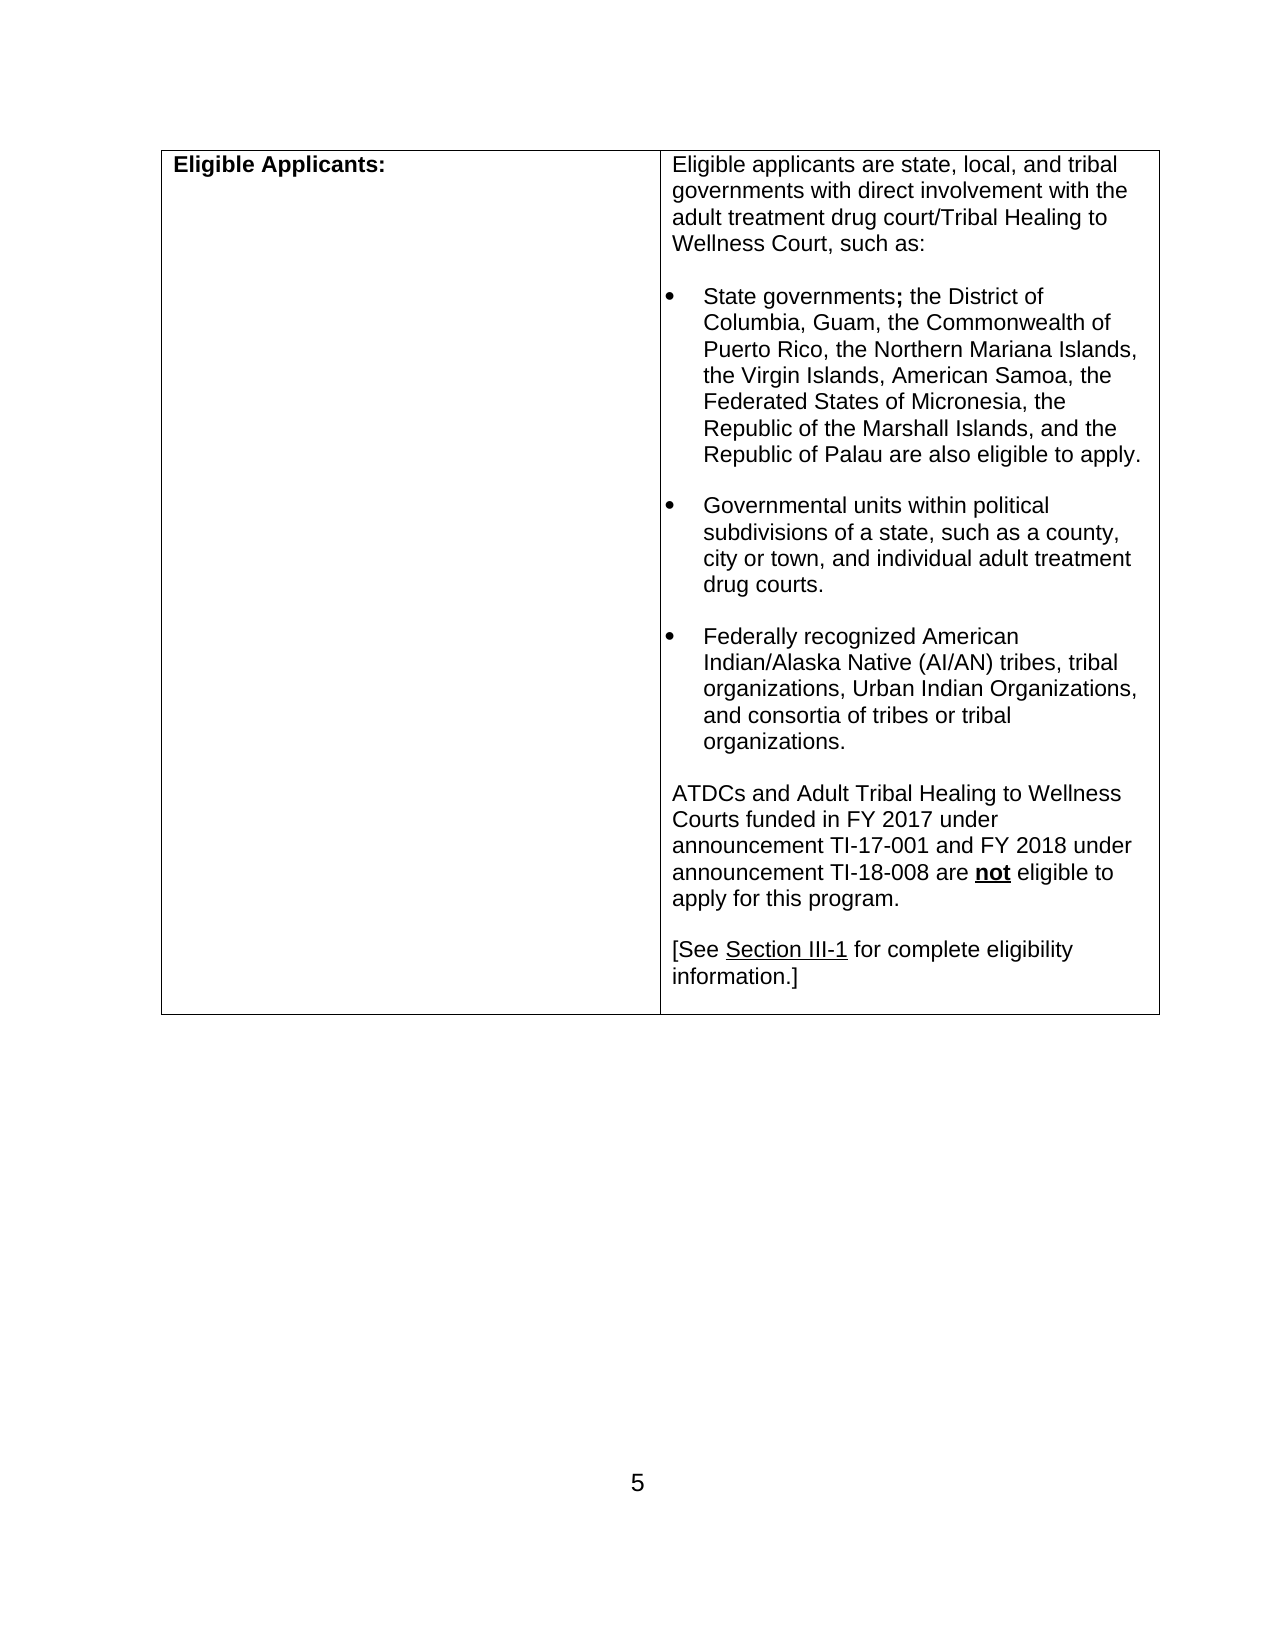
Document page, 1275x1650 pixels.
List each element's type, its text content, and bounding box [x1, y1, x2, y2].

table_cell Eligible Applicants: [162, 151, 660, 1014]
table_cell Eligible applicants are state, local, and tribal governments with direct involvement with the adult treatment drug court/Tribal Healing to Wellness Court, such as: State governments; the District of Columbia, Guam, the Commonwealth of Puerto Rico, the Northern Mariana Islands, the Virgin Islands, American Samoa, the Federated States of Micronesia, the Republic of the Marshall Islands, and the Republic of Palau are also eligible to apply. Governmental units within political subdivisions of a state, such as a county, city or town, and individual adult treatment drug courts. Federally recognized American Indian/Alaska Native (AI/AN) tribes, tribal organizations, Urban Indian Organizations, and consortia of tribes or tribal organizations. ATDCs and Adult Tribal Healing to Wellness Courts funded in FY 2017 under announcement TI-17-001 and FY 2018 under announcement TI-18-008 are not eligible to apply for this program. [See Section III-1 for complete eligibility information.] [661, 151, 1159, 1014]
